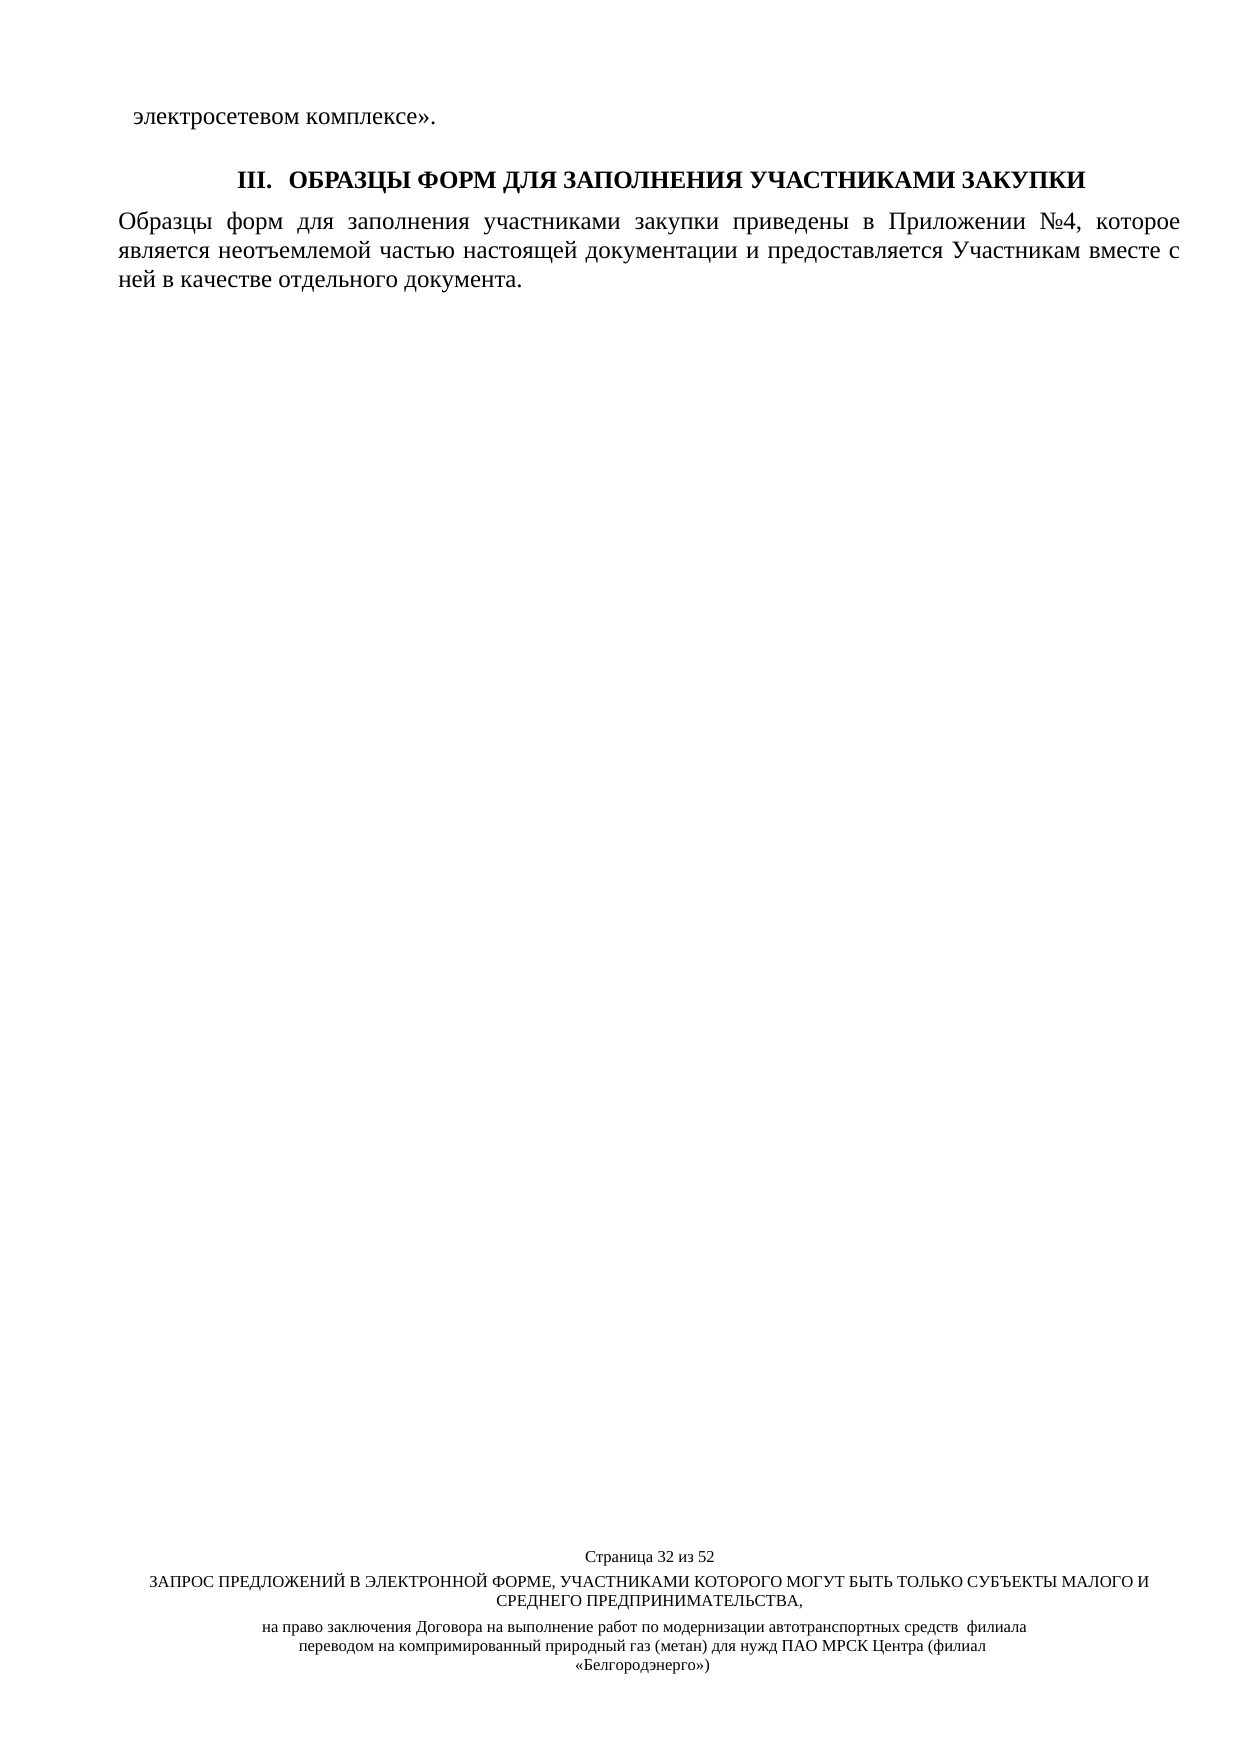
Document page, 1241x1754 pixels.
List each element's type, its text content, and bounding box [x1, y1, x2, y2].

subtitle ОБРАЗЦЫ ФОРМ ДЛЯ ЗАПОЛНЕНИЯ УЧАСТНИКАМИ ЗАКУПКИ [118, 165, 1181, 194]
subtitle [133, 101, 1181, 130]
subtitle Образцы форм для заполнения участниками закупки приведены в Приложении №4, которое является неотъемлемой частью настоящей документации и предоставляется Участникам вместе с ней в качестве отдельного документа. [118, 206, 1181, 292]
